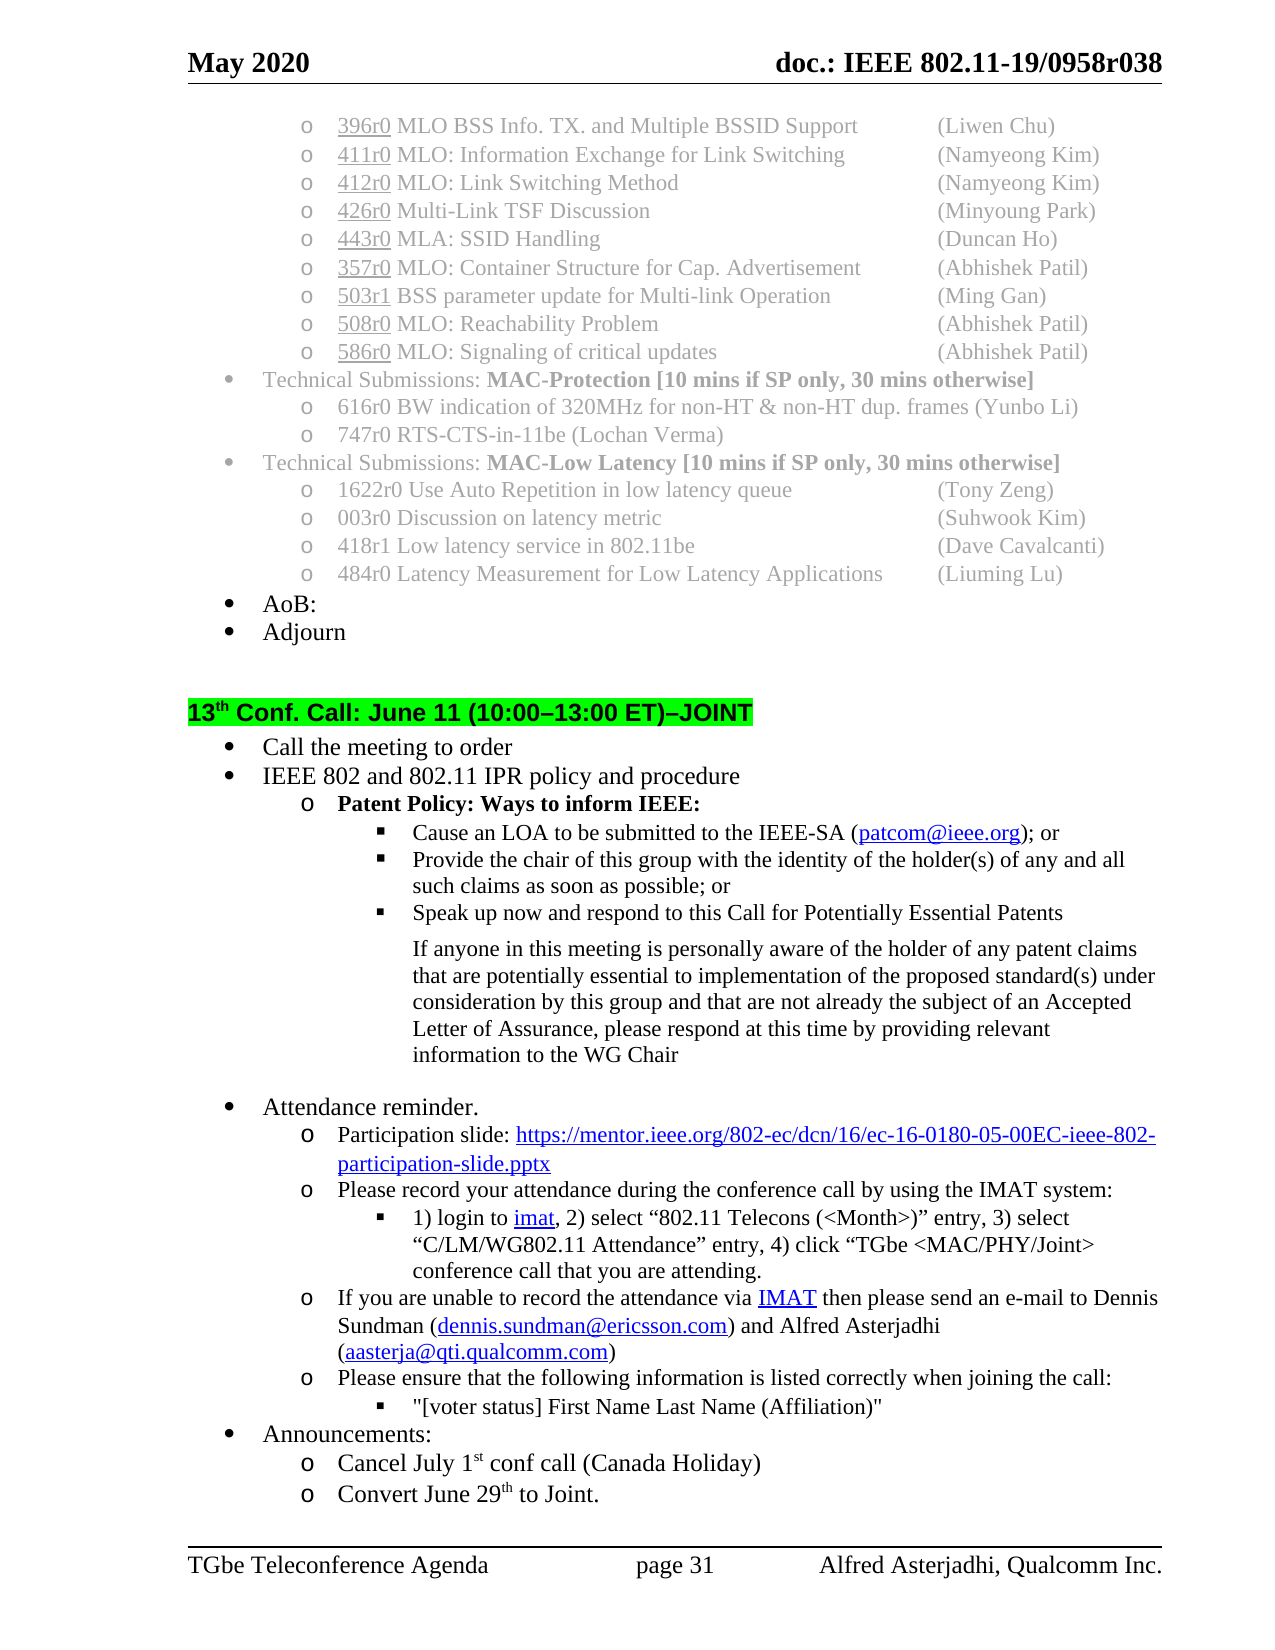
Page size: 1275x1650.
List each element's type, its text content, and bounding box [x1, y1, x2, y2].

list Attendance reminder. [225, 1092, 1162, 1121]
list Please record your attendance during the conference call by using the IMAT system: [300, 1176, 1162, 1204]
list Cancel July 1st conf call (Canada Holiday) [300, 1448, 1162, 1479]
list 616r0 BW indication of 320MHz for non-HT & non-HT dup. frames (Yunbo Li) [300, 393, 1162, 421]
list If anyone in this meeting is personally aware of the holder of any patent claims that are potentially essential to implementation of the proposed standard(s) under consideration by this group and that are not already the subject of an Accepted Letter of Assurance, please respond at this time by providing relevant information to the WG Chair [412, 936, 1162, 1067]
list Technical Submissions: MAC-Protection [10 mins if SP only, 30 mins otherwise] [225, 367, 1162, 393]
list 1) login to imat, 2) select “802.11 Telecons (<Month>)” entry, 3) select “C/LM/WG802.11 Attendance” entry, 4) click “TGbe <MAC/PHY/Joint> conference call that you are attending. [375, 1204, 1162, 1283]
subtitle 13th Conf. Call: June 11 (10:00–13:00 ET)–JOINT [187, 697, 1162, 726]
list 412r0 MLO: Link Switching Method (Namyeong Kim) [300, 169, 1162, 197]
list Patent Policy: Ways to inform IEEE: [300, 790, 1162, 819]
list 484r0 Latency Measurement for Low Latency Applications (Liuming Lu) [300, 560, 1162, 589]
list 503r1 BSS parameter update for Multi-link Operation (Ming Gan) [300, 282, 1162, 310]
list If you are unable to record the attendance via IMAT then please send an e-mail to Dennis Sundman (dennis.sundman@ericsson.com) and Alfred Asterjadhi (aasterja@qti.qualcomm.com) [300, 1283, 1162, 1364]
list Please ensure that the following information is listed correctly when joining the call: [300, 1364, 1162, 1393]
list 747r0 RTS-CTS-in-11be (Lochan Verma) [300, 421, 1162, 449]
list 586r0 MLO: Signaling of critical updates (Abhishek Patil) [300, 338, 1162, 367]
list Announcements: [225, 1419, 1162, 1448]
list 396r0 MLO BSS Info. TX. and Multiple BSSID Support (Liwen Chu) [300, 112, 1162, 141]
list Provide the chair of this group with the identity of the holder(s) of any and all such claims as soon as possible; or [375, 846, 1162, 899]
list Participation slide: https://mentor.ieee.org/802-ec/dcn/16/ec-16-0180-05-00EC-ieee-802-participation-slide.pptx [300, 1121, 1162, 1176]
list Call the meeting to order [225, 732, 1162, 761]
list IEEE 802 and 802.11 IPR policy and procedure [225, 761, 1162, 790]
list 426r0 Multi-Link TSF Discussion (Minyoung Park) [300, 197, 1162, 225]
list Technical Submissions: MAC-Low Latency [10 mins if SP only, 30 mins otherwise] [225, 449, 1162, 476]
list Speak up now and respond to this Call for Potentially Essential Patents [375, 899, 1162, 925]
list 357r0 MLO: Container Structure for Cap. Advertisement (Abhishek Patil) [300, 254, 1162, 282]
list 508r0 MLO: Reachability Problem (Abhishek Patil) [300, 310, 1162, 338]
list Adjourn [225, 617, 1162, 646]
list 418r1 Low latency service in 802.11be (Dave Cavalcanti) [300, 532, 1162, 560]
list 003r0 Discussion on latency metric (Suhwook Kim) [300, 504, 1162, 532]
list Cause an LOA to be submitted to the IEEE-SA (patcom@ieee.org); or [375, 819, 1162, 846]
list 443r0 MLA: SSID Handling (Duncan Ho) [300, 225, 1162, 254]
list AoB: [225, 589, 1162, 617]
list 1622r0 Use Auto Repetition in low latency queue (Tony Zeng) [300, 476, 1162, 504]
list Convert June 29th to Joint. [300, 1479, 1162, 1509]
list 411r0 MLO: Information Exchange for Link Switching (Namyeong Kim) [300, 141, 1162, 169]
list "[voter status] First Name Last Name (Affiliation)" [375, 1393, 1162, 1419]
